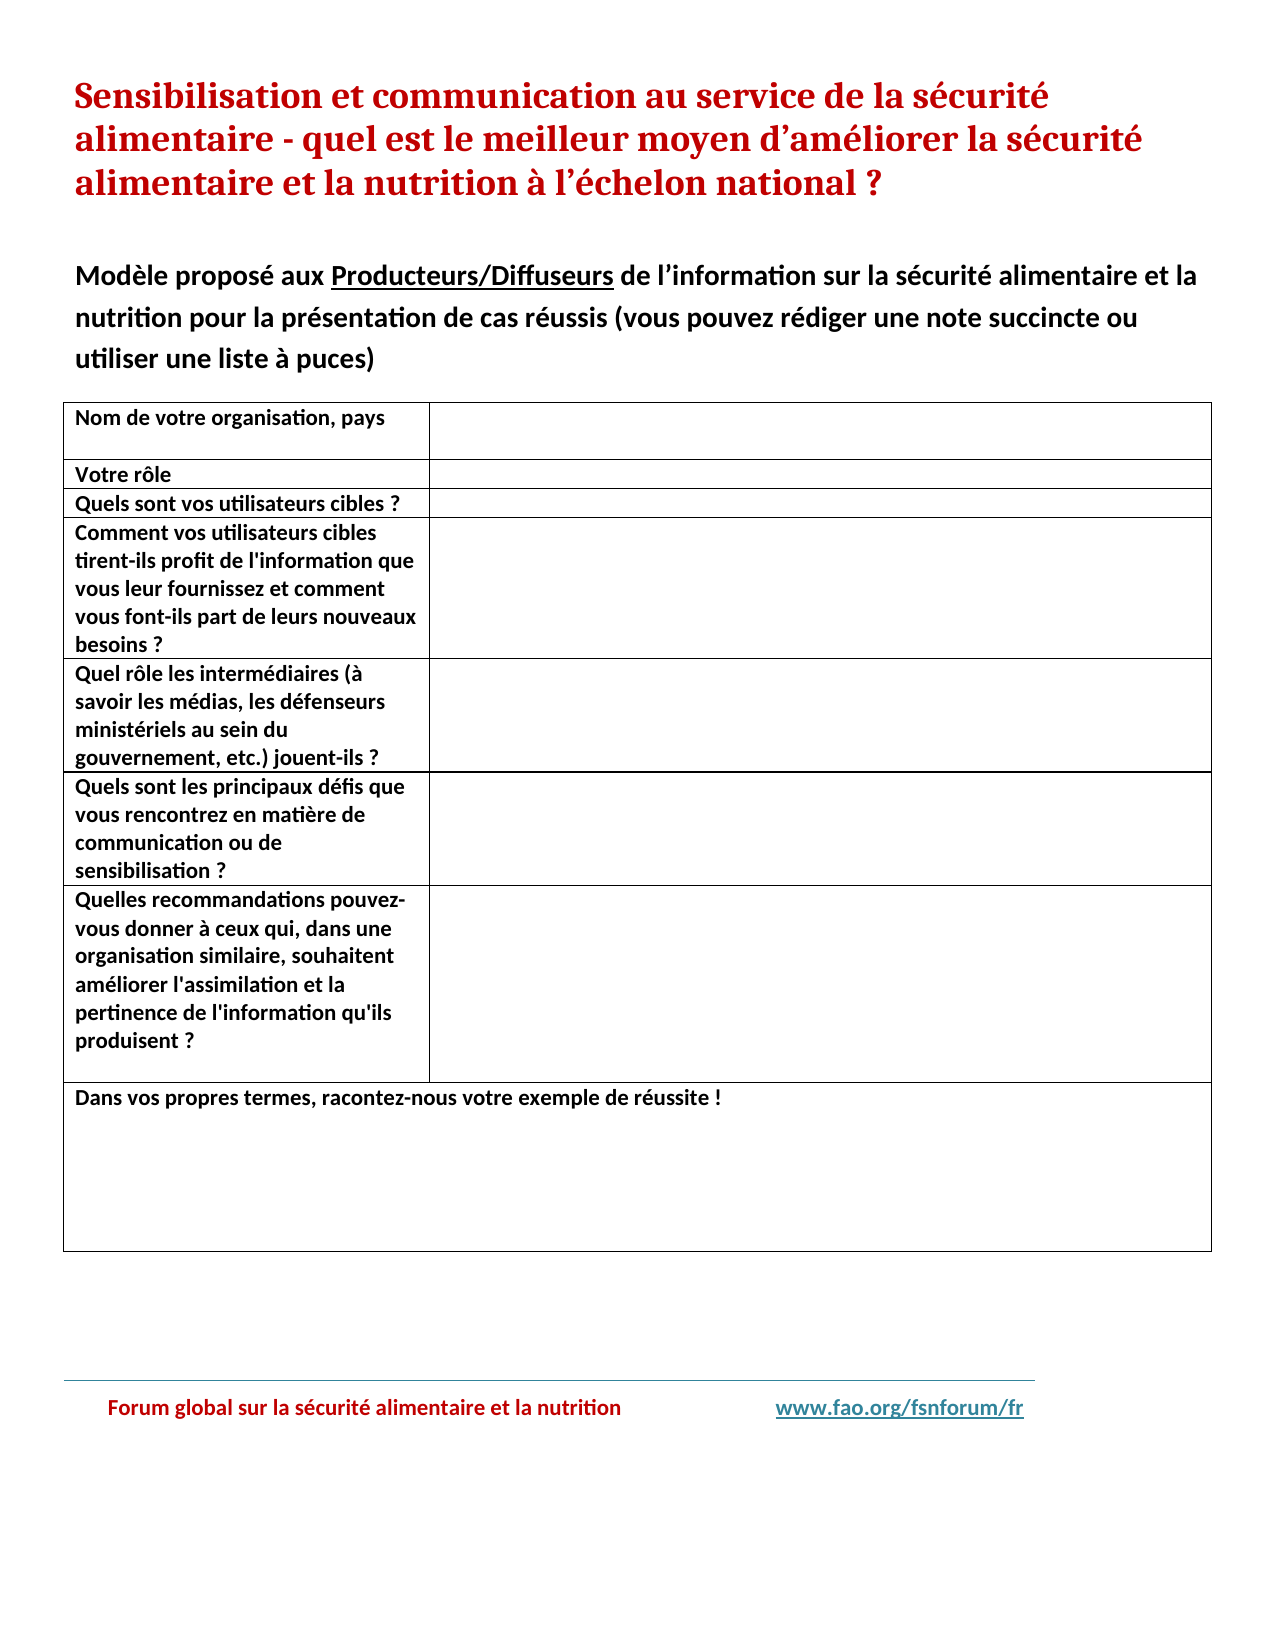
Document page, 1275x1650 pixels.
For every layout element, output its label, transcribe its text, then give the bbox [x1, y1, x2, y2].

table_cell Votre rôle [64, 460, 429, 488]
table_header Nom de votre organisation, pays [64, 403, 429, 459]
table_cell [430, 518, 1211, 658]
table_cell [430, 886, 1211, 1082]
table_cell [430, 659, 1211, 771]
table_cell Quelles recommandations pouvez-vous donner à ceux qui, dans une organisation similaire, souhaitent améliorer l'assimilation et la pertinence de l'information qu'ils produisent ? [64, 886, 429, 1082]
table_cell [430, 489, 1211, 517]
table_cell Quel rôle les intermédiaires (à savoir les médias, les défenseurs ministériels au sein du gouvernement, etc.) jouent-ils ? [64, 659, 429, 771]
table_cell Dans vos propres termes, racontez-nous votre exemple de réussite ! [64, 1083, 1211, 1251]
table_header [430, 403, 1211, 459]
table_cell Comment vos utilisateurs cibles tirent-ils profit de l'information que vous leur fournissez et comment vous font-ils part de leurs nouveaux besoins ? [64, 518, 429, 658]
table_cell Quels sont vos utilisateurs cibles ? [64, 489, 429, 517]
text Modèle proposé aux Producteurs/Diffuseurs de l’information sur la sécurité alimentaire et la nutrition pour la présentation de cas réussis (vous pouvez rédiger une note succincte ou utiliser une liste à puces) [75, 257, 1200, 376]
table_cell [430, 460, 1211, 488]
table_cell [430, 773, 1211, 884]
text Sensibilisation et communication au service de la sécurité alimentaire - quel est le meilleur moyen d’améliorer la sécurité alimentaire et la nutrition à l’échelon national ? [75, 75, 1200, 204]
table_cell Quels sont les principaux défis que vous rencontrez en matière de communication ou de sensibilisation ? [64, 773, 429, 884]
